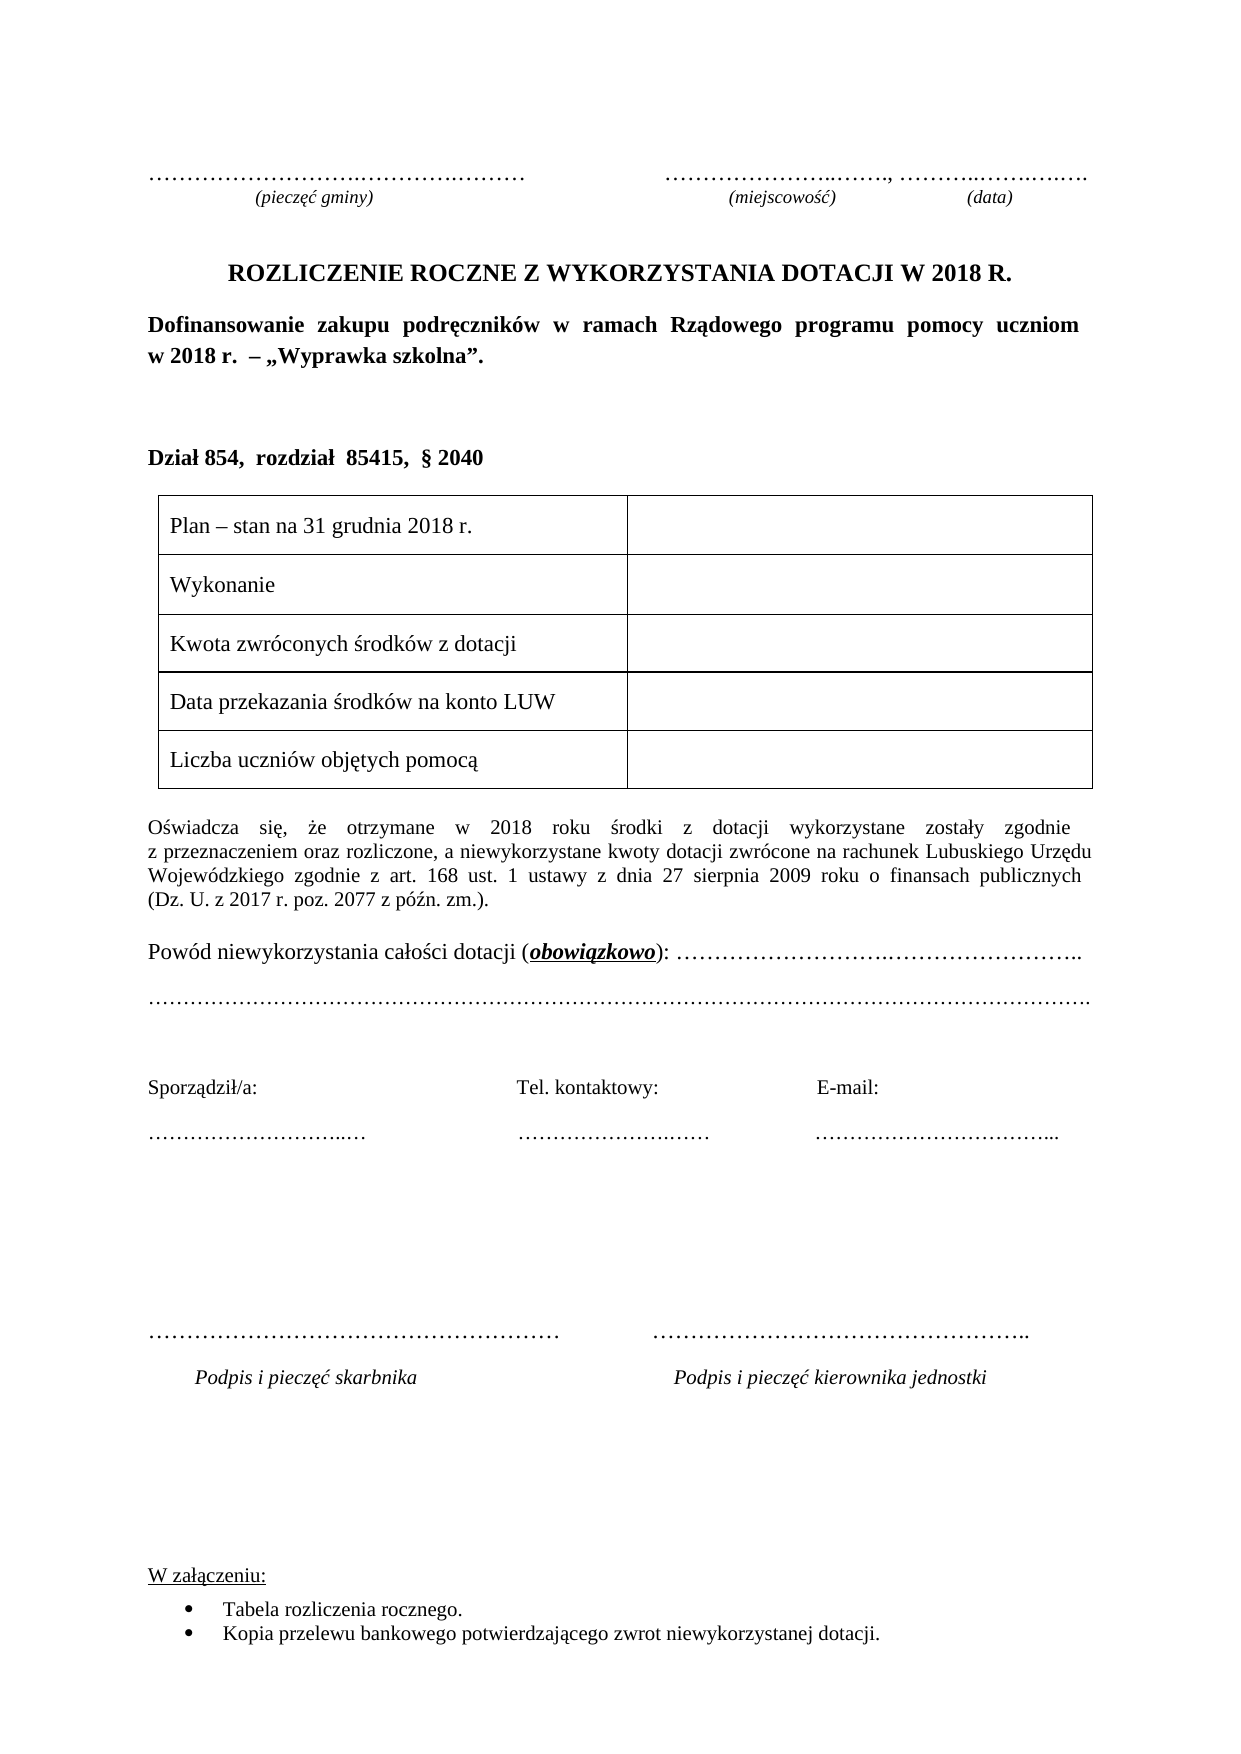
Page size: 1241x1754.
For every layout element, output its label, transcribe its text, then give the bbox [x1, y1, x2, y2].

table_cell Liczba uczniów objętych pomocą [159, 731, 627, 788]
text Podpis i pieczęć skarbnika Podpis i pieczęć kierownika jednostki [148, 1365, 1093, 1389]
text ………………………………………………………………………………………………………………………. [148, 985, 1093, 1009]
text Sporządził/a: Tel. kontaktowy: E-mail: [148, 1075, 1093, 1099]
list Oświadcza się, że otrzymane w 2018 roku środki z dotacji wykorzystane zostały zgodnie z przeznaczeniem oraz rozliczone, a niewykorzystane kwoty dotacji zwrócone na rachunek Lubuskiego Urzędu Wojewódzkiego zgodnie z art. 168 ust. 1 ustawy z dnia 27 sierpnia 2009 roku o finansach publicznych (Dz. U. z 2017 r. poz. 2077 z późn. zm.). [148, 815, 1093, 911]
text ROZLICZENIE ROCZNE Z WYKORZYSTANIA DOTACJI W 2018 R. [148, 258, 1093, 286]
text (pieczęć gminy) (miejscowość) (data) [148, 186, 1093, 207]
text ……………………………………………… ………………………………………….. [148, 1318, 1093, 1344]
text Dofinansowanie zakupu podręczników w ramach Rządowego programu pomocy uczniom w 2018 r. – „Wyprawka szkolna”. [148, 311, 1093, 368]
table_cell [628, 731, 1092, 788]
table_cell [628, 615, 1092, 671]
text ……………………….………….……… …………………..……., ………..…….….…. [148, 159, 1093, 186]
table_cell [628, 673, 1092, 729]
table_cell Wykonanie [159, 555, 627, 614]
table_cell Data przekazania środków na konto LUW [159, 673, 627, 729]
text W załączeniu: [148, 1563, 1093, 1587]
table_header Plan – stan na 31 grudnia 2018 r. [159, 496, 627, 554]
text Dział 854, rozdział 85415, § 2040 [148, 444, 1093, 470]
table_header [628, 496, 1092, 554]
list Powód niewykorzystania całości dotacji (obowiązkowo): ……………………….…………………….. [148, 938, 1093, 964]
list Tabela rozliczenia rocznego. [185, 1596, 1093, 1621]
text ………………………..… ………………….…… ……………………………... [148, 1119, 1093, 1144]
table_cell Kwota zwróconych środków z dotacji [159, 615, 627, 671]
table_cell [628, 555, 1092, 614]
list Kopia przelewu bankowego potwierdzającego zwrot niewykorzystanej dotacji. [185, 1621, 1093, 1644]
